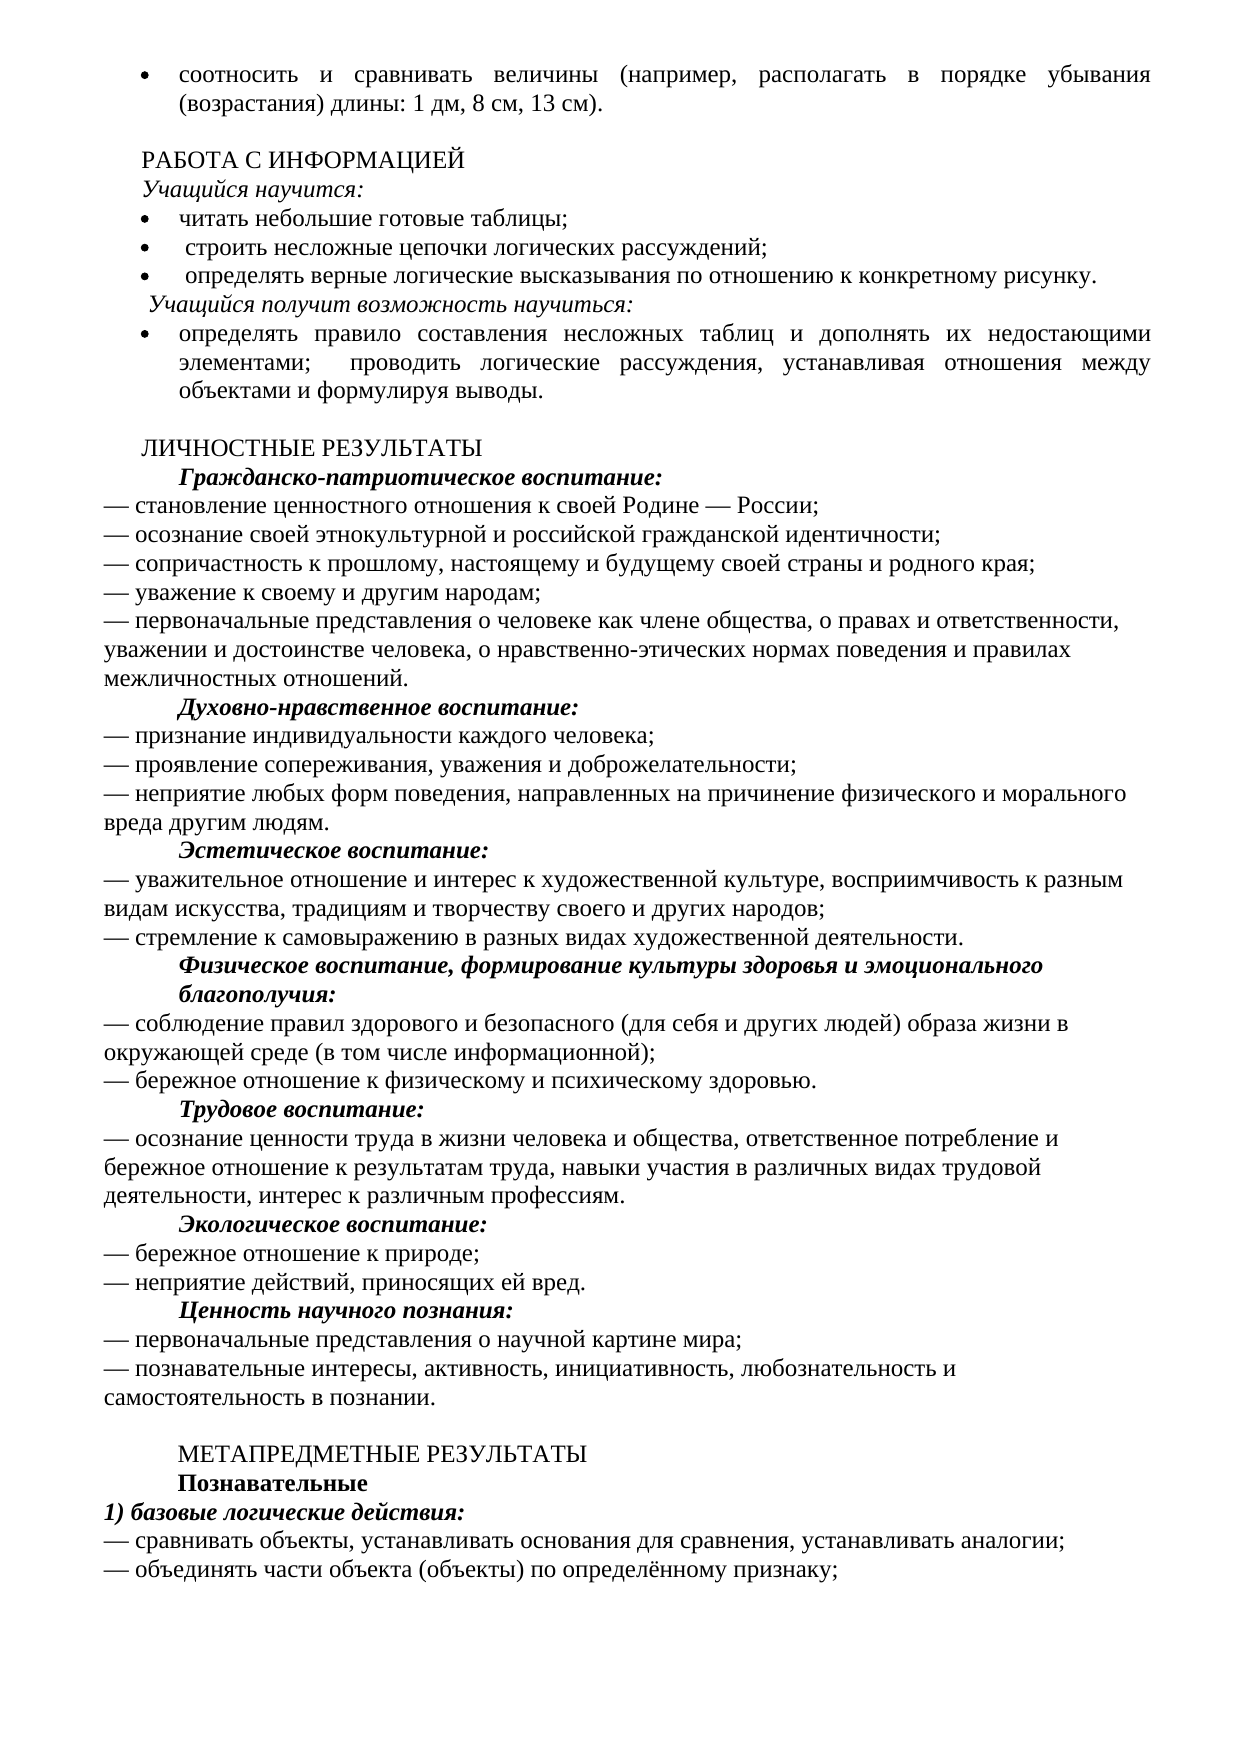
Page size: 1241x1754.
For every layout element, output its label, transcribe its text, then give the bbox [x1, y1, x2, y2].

text Эстетическое воспитание: [178, 835, 1152, 864]
list определять правило составления несложных таблиц и дополнять их недостающими элементами; проводить логические рассуждения, устанавливая отношения между объектами и формулируя выводы. [141, 318, 1152, 404]
text — осознание своей этнокультурной и российской гражданской идентичности; [103, 519, 1152, 548]
text Учащийся научится: [141, 174, 1152, 203]
text Физическое воспитание, формирование культуры здоровья и эмоционального благополучия: [178, 950, 1152, 1008]
text — признание индивидуальности каждого человека; [103, 720, 1152, 749]
list соотносить и сравнивать величины (например, располагать в порядке убывания (возрастания) длины: 1 дм, , ). [141, 59, 1152, 117]
text — осознание ценности труда в жизни человека и общества, ответственное потребление и бережное отношение к результатам труда, навыки участия в различных видах трудовой деятельности, интерес к различным профессиям. [103, 1123, 1152, 1209]
text 1) базовые логические действия: [103, 1497, 1152, 1525]
text — первоначальные представления о научной картине мира; [103, 1324, 1152, 1353]
text — стремление к самовыражению в разных видах художественной деятельности. [103, 922, 1152, 950]
text — сопричастность к прошлому, настоящему и будущему своей страны и родного края; [103, 548, 1152, 577]
text МЕТАПРЕДМЕТНЫЕ РЕЗУЛЬТАТЫ [103, 1439, 1152, 1468]
text — проявление сопереживания, уважения и доброжелательности; [103, 749, 1152, 778]
text Гражданско-патриотическое воспитание: [178, 462, 1152, 490]
text Духовно-нравственное воспитание: [178, 692, 1152, 720]
text Экологическое воспитание: [178, 1209, 1152, 1238]
text Учащийся получит возможность научиться: [141, 289, 1152, 318]
list определять верные логические высказывания по отношению к конкретному рисунку. [141, 260, 1152, 289]
text — уважительное отношение и интерес к художественной культуре, восприимчивость к разным видам искусства, традициям и творчеству своего и других народов; [103, 864, 1152, 922]
list строить несложные цепочки логических рассуждений; [141, 232, 1152, 260]
text — неприятие действий, приносящих ей вред. [103, 1267, 1152, 1295]
text Ценность научного познания: [178, 1295, 1152, 1324]
text Трудовое воспитание: [178, 1094, 1152, 1123]
text ЛИЧНОСТНЫЕ РЕЗУЛЬТАТЫ [141, 433, 1152, 462]
text — неприятие любых форм поведения, направленных на причинение физического и морального вреда другим людям. [103, 778, 1152, 835]
text — познавательные интересы, активность, инициативность, любознательность и самостоятельность в познании. [103, 1353, 1152, 1410]
text — соблюдение правил здорового и безопасного (для себя и других людей) образа жизни в окружающей среде (в том числе информационной); [103, 1008, 1152, 1065]
text РАБОТА С ИНФОРМАЦИЕЙ [141, 145, 1152, 174]
text — уважение к своему и другим народам; [103, 577, 1152, 605]
text — бережное отношение к природе; [103, 1238, 1152, 1267]
text — бережное отношение к физическому и психическому здоровью. [103, 1065, 1152, 1094]
list читать небольшие готовые таблицы; [141, 203, 1152, 232]
text — становление ценностного отношения к своей Родине — России; [103, 490, 1152, 519]
text — сравнивать объекты, устанавливать основания для сравнения, устанавливать аналогии; [103, 1525, 1152, 1554]
text Познавательные [103, 1468, 1152, 1497]
text — первоначальные представления о человеке как члене общества, о правах и ответственности, уважении и достоинстве человека, о нравственно-этических нормах поведения и правилах межличностных отношений. [103, 605, 1152, 692]
text — объединять части объекта (объекты) по определённому признаку; [103, 1554, 1152, 1583]
